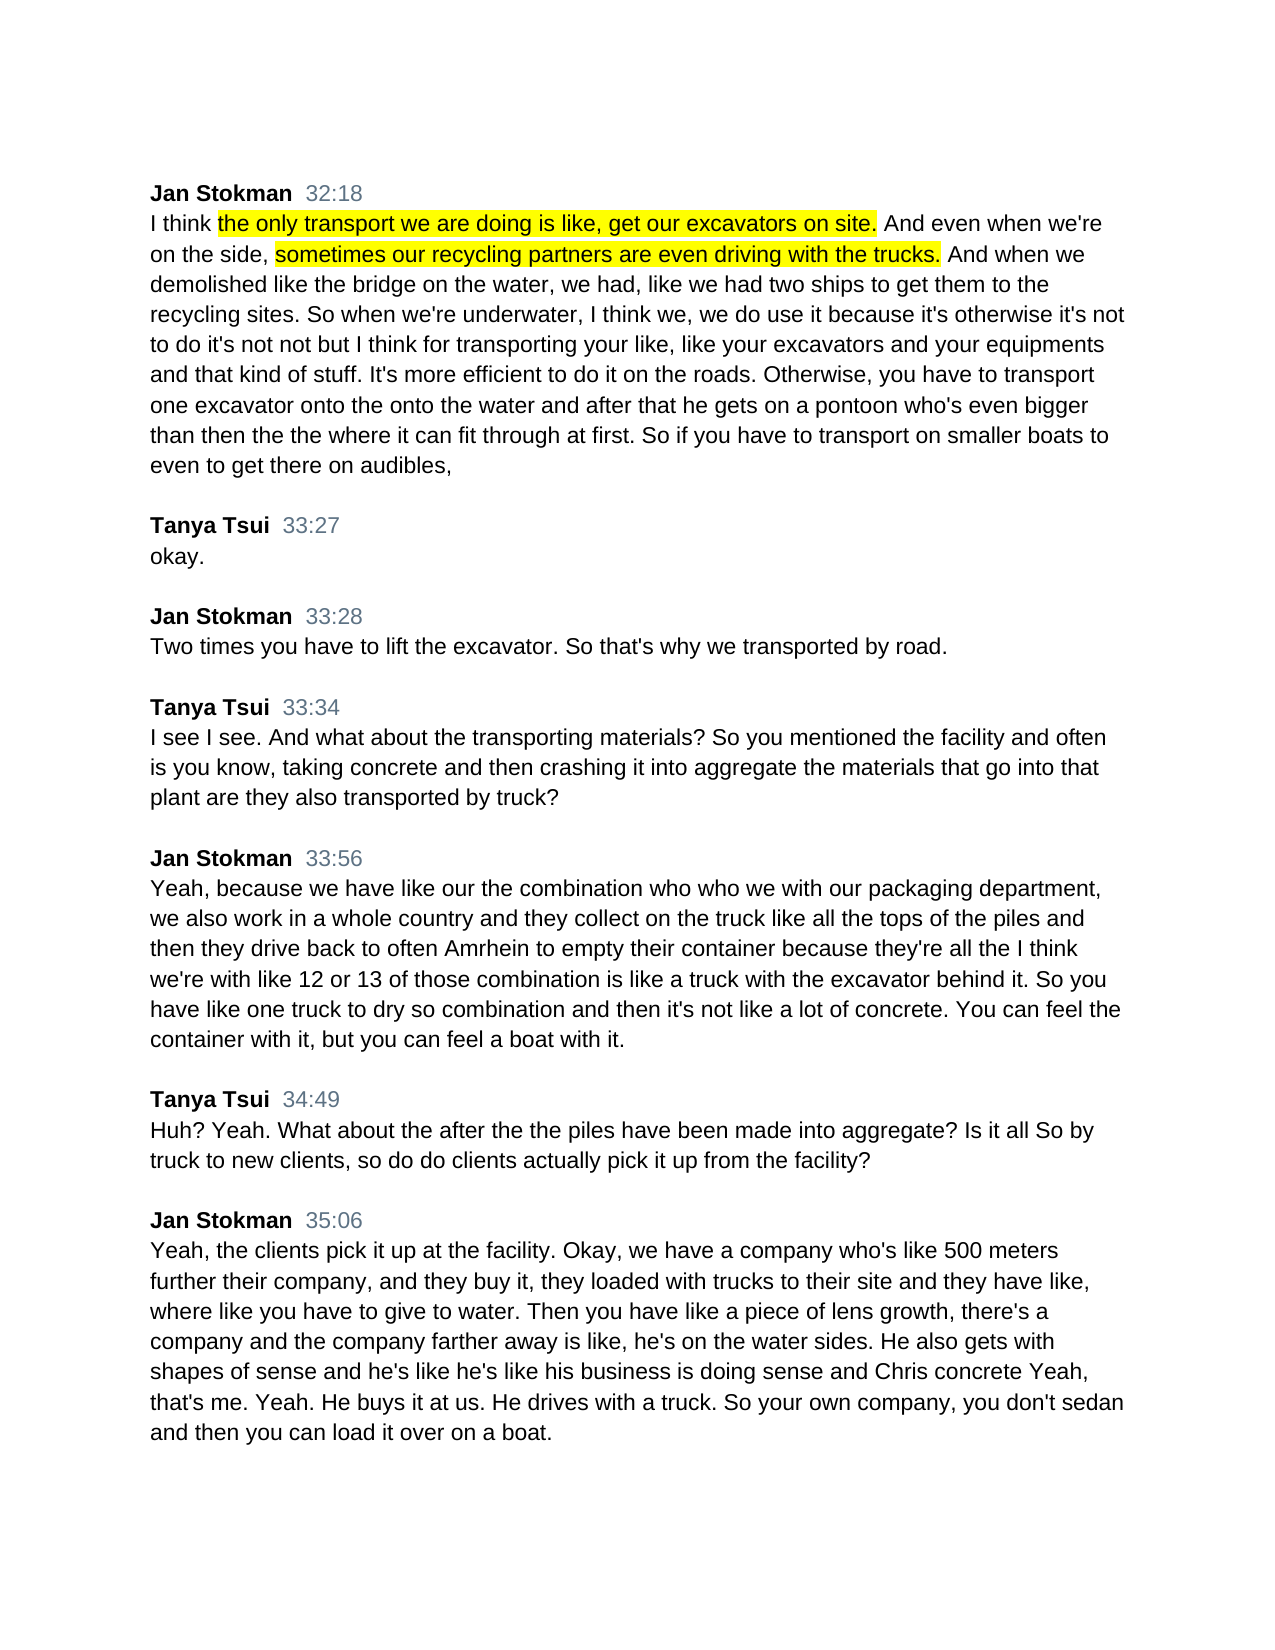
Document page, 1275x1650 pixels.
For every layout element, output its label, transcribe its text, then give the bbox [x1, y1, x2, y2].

text Yeah, the clients pick it up at the facility. Okay, we have a company who's like 500 meters further their company, and they buy it, they loaded with trucks to their site and they have like, where like you have to give to water. Then you have like a piece of lens growth, there's a company and the company farther away is like, he's on the water sides. He also gets with shapes of sense and he's like he's like his business is doing sense and Chris concrete Yeah, that's me. Yeah. He buys it at us. He drives with a truck. So your own company, you don't sedan and then you can load it over on a boat. [150, 1237, 1125, 1445]
text I see I see. And what about the transporting materials? So you mentioned the facility and often is you know, taking concrete and then crashing it into aggregate the materials that go into that plant are they also transported by truck? [150, 724, 1125, 811]
text Jan Stokman 33:56 [150, 845, 1125, 871]
text Two times you have to lift the excavator. So that's why we transported by road. [150, 633, 1125, 660]
text I think the only transport we are doing is like, get our excavators on site. And even when we're on the side, sometimes our recycling partners are even driving with the trucks. And when we demolished like the bridge on the water, we had, like we had two ships to get them to the recycling sites. So when we're underwater, I think we, we do use it because it's otherwise it's not to do it's not not but I think for transporting your like, like your excavators and your equipments and that kind of stuff. It's more efficient to do it on the roads. Otherwise, you have to transport one excavator onto the onto the water and after that he gets on a pontoon who's even bigger than then the the where it can fit through at first. So if you have to transport on smaller boats to even to get there on audibles, [150, 210, 1125, 478]
text Tanya Tsui 33:34 [150, 694, 1125, 720]
text Jan Stokman 33:28 [150, 603, 1125, 629]
text Tanya Tsui 33:27 [150, 512, 1125, 539]
text Huh? Yeah. What about the after the the piles have been made into aggregate? Is it all So by truck to new clients, so do do clients actually pick it up from the facility? [150, 1117, 1125, 1173]
text okay. [150, 543, 1125, 569]
text Tanya Tsui 34:49 [150, 1086, 1125, 1113]
text Jan Stokman 32:18 [150, 180, 1125, 207]
text Yeah, because we have like our the combination who who we with our packaging department, we also work in a whole country and they collect on the truck like all the tops of the piles and then they drive back to often Amrhein to empty their container because they're all the I think we're with like 12 or 13 of those combination is like a truck with the excavator behind it. So you have like one truck to dry so combination and then it's not like a lot of concrete. You can feel the container with it, but you can feel a boat with it. [150, 875, 1125, 1052]
text Jan Stokman 35:06 [150, 1207, 1125, 1234]
